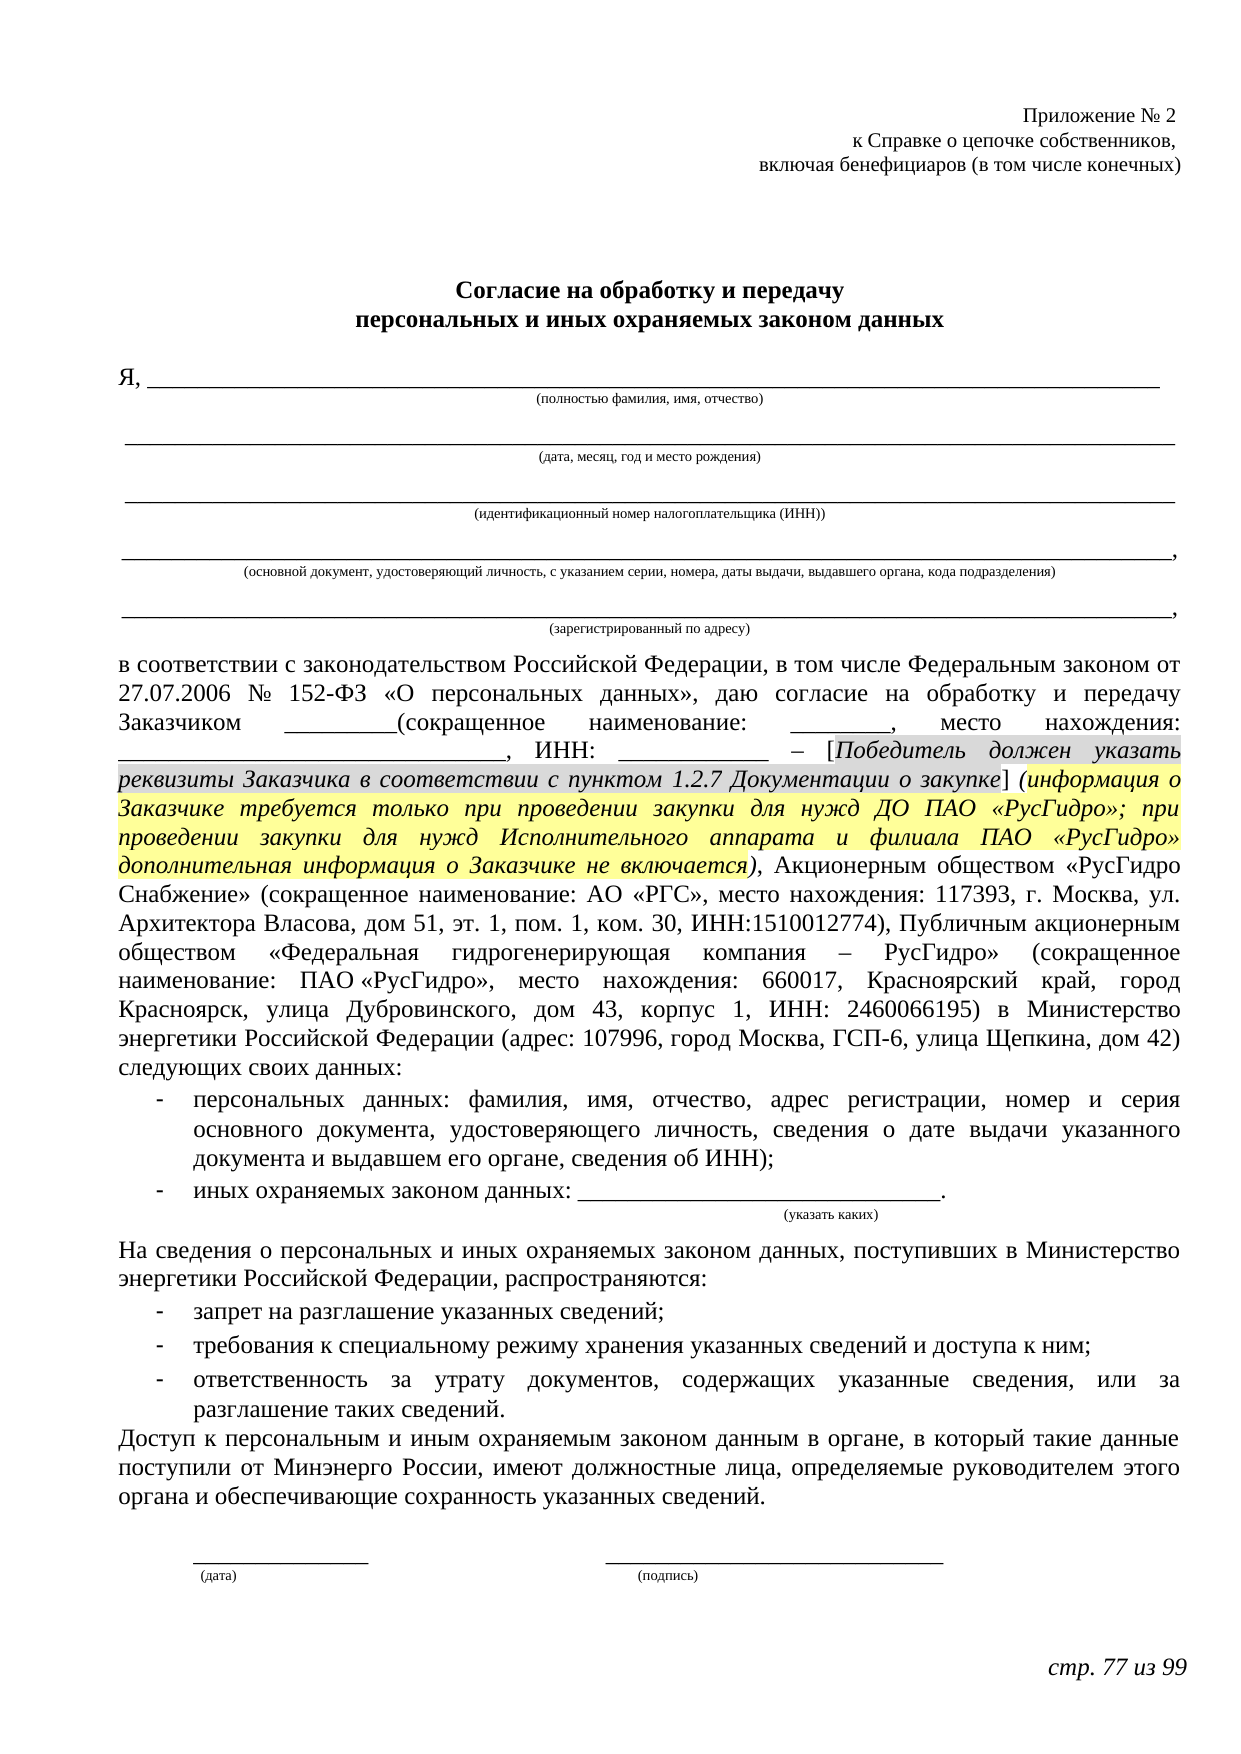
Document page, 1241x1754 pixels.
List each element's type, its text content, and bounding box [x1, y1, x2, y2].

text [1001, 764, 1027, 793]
list запрет на разглашение указанных сведений; [156, 1292, 1181, 1326]
text ____________________________________________________________________________________ [118, 477, 1181, 505]
text (дата, месяц, год и место рождения) [118, 448, 1181, 477]
text (полностью фамилия, имя, отчество) [118, 390, 1181, 419]
list иных охраняемых законом данных: _____________________________. [156, 1172, 1181, 1206]
text (идентификационный номер налогоплательщика (ИНН)) [118, 505, 1181, 534]
text ____________________________________________________________________________________, [118, 592, 1181, 620]
text (указать каких) [118, 1206, 1181, 1235]
text Согласие на обработку и передачу персональных и иных охраняемых законом данных [118, 275, 1181, 333]
text (зарегистрированный по адресу) [118, 620, 1181, 649]
text Доступ к персональным и иным охраняемым законом данным в органе, в который такие данные поступили от Минэнерго России, имеют должностные лица, определяемые руководителем этого органа и обеспечивающие сохранность указанных сведений. [118, 1423, 1181, 1509]
list ответственность за утрату документов, содержащих указанные сведения, или за разглашение таких сведений. [156, 1360, 1181, 1423]
text в соответствии с законодательством Российской Федерации, в том числе Федеральным законом от 27.07.2006 № 152-ФЗ «О персональных данных», даю согласие на обработку и передачу Заказчиком _________(сокращенное наименование: ________, место нахождения: _______________________________, ИНН: ____________ – [Победитель должен указать реквизиты Заказчика в соответствии с пунктом 1.2.7 Документации о закупке] (информация о Заказчике требуется только при проведении закупки для нужд ДО ПАО «РусГидро»; при проведении закупки для нужд Исполнительного аппарата и филиала ПАО «РусГидро» дополнительная информация о Заказчике не включается), Акционерным обществом «РусГидро Снабжение» (сокращенное наименование: АО «РГС», место нахождения: 117393, г. Москва, ул. Архитектора Власова, дом 51, эт. 1, пом. 1, ком. 30, ИНН:1510012774), Публичным акционерным обществом «Федеральная гидрогенерирующая компания – РусГидро» (сокращенное наименование: ПАО «РусГидро», место нахождения: 660017, Красноярский край, город Красноярск, улица Дубровинского, дом 43, корпус 1, ИНН: 2460066195) в Министерство энергетики Российской Федерации (адрес: 107996, город Москва, ГСП-6, улица Щепкина, дом 42) следующих своих данных: [118, 850, 1181, 1080]
text (дата) (подпись) [134, 1567, 1181, 1596]
text Приложение № 2 к Справке о цепочке собственников, включая бенефициаров (в том числе конечных) [118, 103, 1181, 176]
text (основной документ, удостоверяющий личность, с указанием серии, номера, даты выдачи, выдавшего органа, кода подразделения) [118, 563, 1181, 592]
text На сведения о персональных и иных охраняемых законом данных, поступивших в Министерство энергетики Российской Федерации, распространяются: [118, 1235, 1181, 1292]
text ______________ ___________________________ [193, 1538, 1181, 1567]
text ____________________________________________________________________________________, [118, 534, 1181, 563]
text Я, _________________________________________________________________________________ [118, 362, 1181, 390]
list персональных данных: фамилия, имя, отчество, адрес регистрации, номер и серия основного документа, удостоверяющего личность, сведения о дате выдачи указанного документа и выдавшем его органе, сведения об ИНН); [156, 1080, 1181, 1172]
text ____________________________________________________________________________________ [118, 419, 1181, 448]
text в соответствии с законодательством Российской Федерации, в том числе Федеральным законом от 27.07.2006 № 152-ФЗ «О персональных данных», даю согласие на обработку и передачу Заказчиком _________(сокращенное наименование: ________, место нахождения: _______________________________, ИНН: ____________ – [Победитель должен указать реквизиты Заказчика в соответствии с пунктом 1.2.7 Документации о закупке] (информация о Заказчике требуется только при проведении закупки для нужд ДО ПАО «РусГидро»; при проведении закупки для нужд Исполнительного аппарата и филиала ПАО «РусГидро» дополнительная информация о Заказчике не включается), Акционерным обществом «РусГидро Снабжение» (сокращенное наименование: АО «РГС», место нахождения: 117393, г. Москва, ул. Архитектора Власова, дом 51, эт. 1, пом. 1, ком. 30, ИНН:1510012774), Публичным акционерным обществом «Федеральная гидрогенерирующая компания – РусГидро» (сокращенное наименование: ПАО «РусГидро», место нахождения: 660017, Красноярский край, город Красноярск, улица Дубровинского, дом 43, корпус 1, ИНН: 2460066195) в Министерство энергетики Российской Федерации (адрес: 107996, город Москва, ГСП-6, улица Щепкина, дом 42) следующих своих данных: [118, 649, 1181, 764]
list требования к специальному режиму хранения указанных сведений и доступа к ним; [156, 1326, 1181, 1360]
